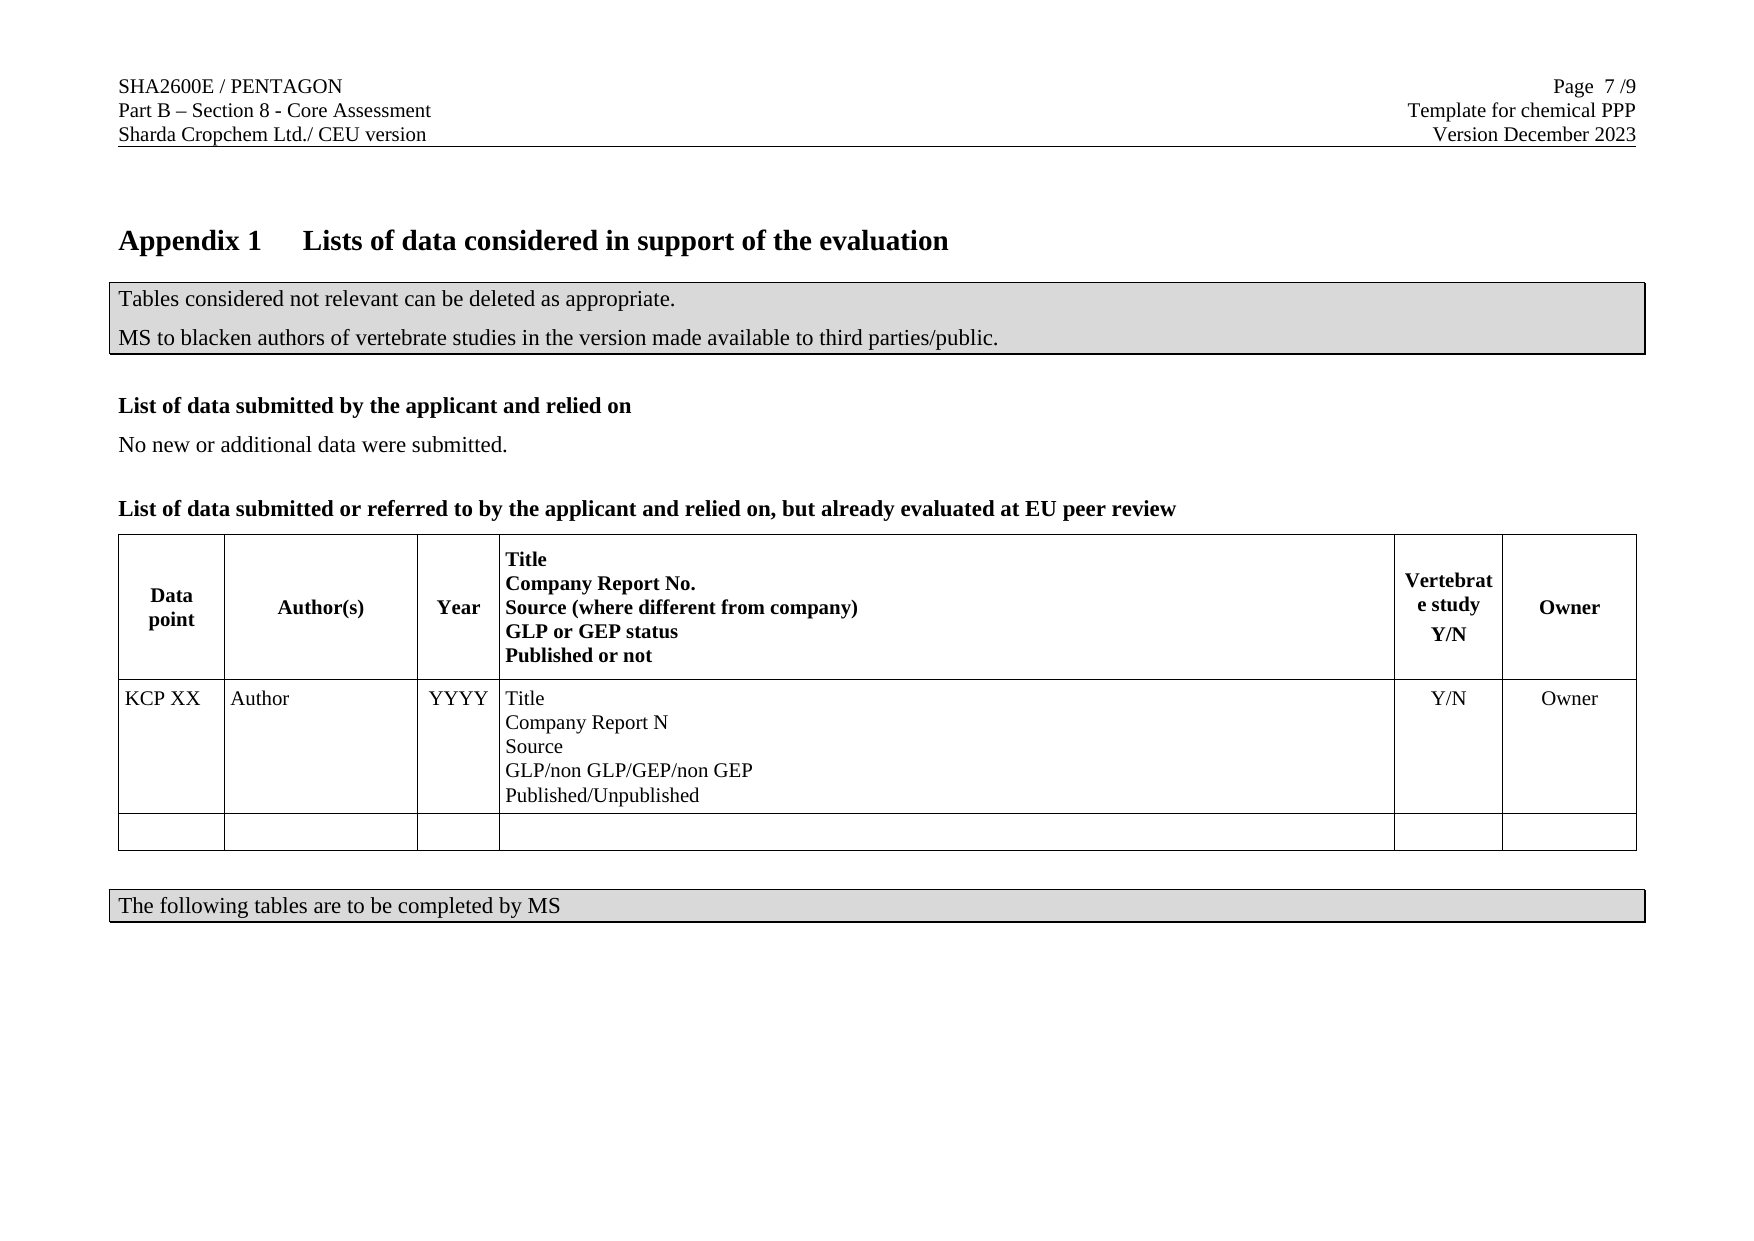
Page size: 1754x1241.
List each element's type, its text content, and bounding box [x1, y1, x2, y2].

table_cell [225, 814, 417, 849]
table_header Owner [1503, 535, 1636, 679]
text The following tables are to be completed by MS [110, 890, 1644, 921]
text MS to blacken authors of vertebrate studies in the version made available to third parties/public. [110, 321, 1644, 353]
text List of data submitted or referred to by the applicant and relied on, but already evaluated at EU peer review [118, 495, 1636, 521]
text Lists of data considered in support of the evaluation [118, 223, 1636, 257]
table_cell [1503, 814, 1636, 849]
text List of data submitted by the applicant and relied on [118, 392, 1636, 418]
table_cell Owner [1503, 680, 1636, 812]
text No new or additional data were submitted. [118, 431, 1636, 457]
table_cell Author [225, 680, 417, 812]
table_cell [500, 814, 1394, 849]
table_header Year [418, 535, 499, 679]
table_header Data point [119, 535, 224, 679]
table_cell [418, 814, 499, 849]
table_header Vertebrate study Y/N [1395, 535, 1502, 679]
text Tables considered not relevant can be deleted as appropriate. [110, 283, 1644, 311]
table_cell KCP XX [119, 680, 224, 812]
table_cell Title Company Report N Source GLP/non GLP/GEP/non GEP Published/Unpublished [500, 680, 1394, 812]
table_cell [1395, 814, 1502, 849]
table_header Title Company Report No. Source (where different from company) GLP or GEP status Published or not [500, 535, 1394, 679]
table_cell Y/N [1395, 680, 1502, 812]
table_cell YYYY [418, 680, 499, 812]
table_cell [119, 814, 224, 849]
table_header Author(s) [225, 535, 417, 679]
